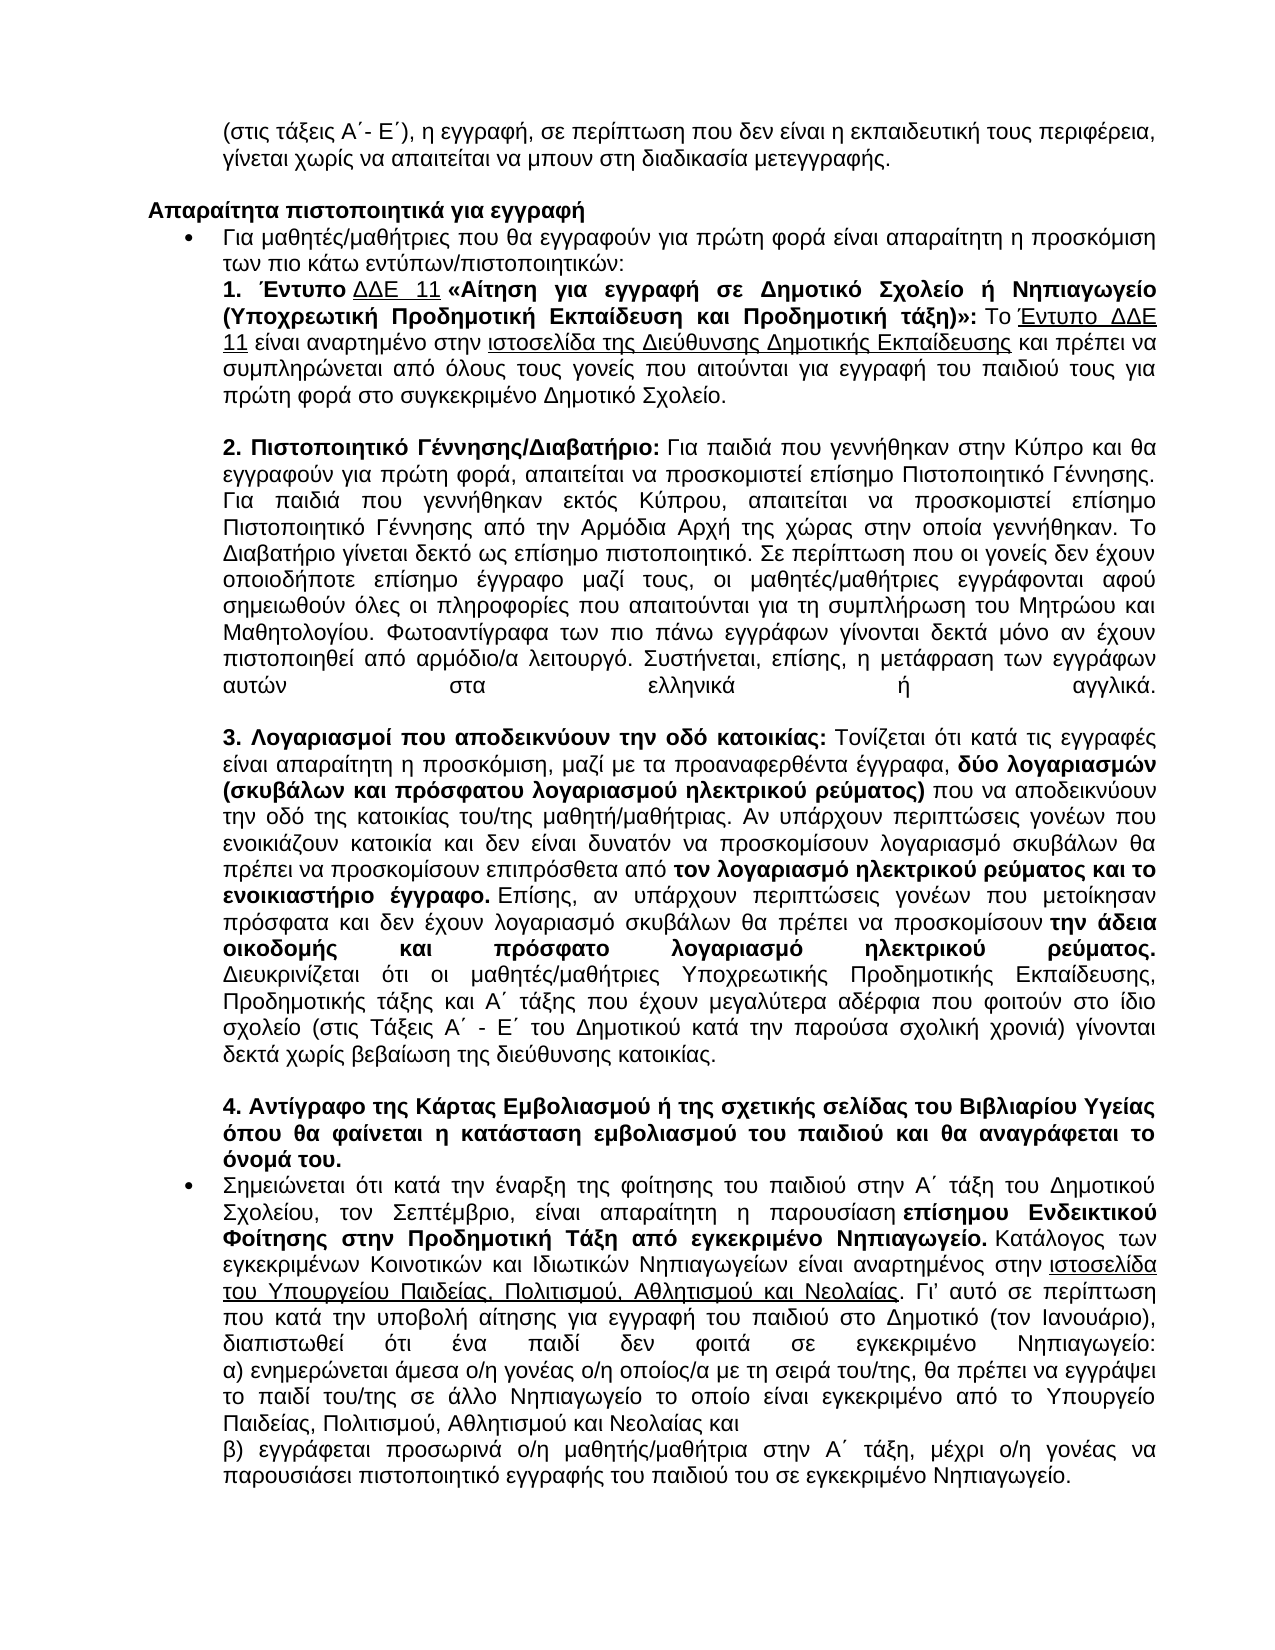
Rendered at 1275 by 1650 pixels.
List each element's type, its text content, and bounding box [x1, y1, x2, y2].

text 2. Πιστοποιητικό Γέννησης/Διαβατήριο: Για παιδιά που γεννήθηκαν στην Κύπρο και θα εγγραφούν για πρώτη φορά, απαιτείται να προσκομιστεί επίσημο Πιστοποιητικό Γέννησης. Για παιδιά που γεννήθηκαν εκτός Κύπρου, απαιτείται να προσκομιστεί επίσημο Πιστοποιητικό Γέννησης από την Αρμόδια Αρχή της χώρας στην οποία γεννήθηκαν. Το Διαβατήριο γίνεται δεκτό ως επίσημο πιστοποιητικό. Σε περίπτωση που οι γονείς δεν έχουν οποιοδήποτε επίσημο έγγραφο μαζί τους, οι μαθητές/μαθήτριες εγγράφονται αφού σημειωθούν όλες οι πληροφορίες που απαιτούνται για τη συμπλήρωση του Μητρώου και Μαθητολογίου. Φωτοαντίγραφα των πιο πάνω εγγράφων γίνονται δεκτά μόνο αν έχουν πιστοποιηθεί από αρμόδιο/α λειτουργό. Συστήνεται, επίσης, η μετάφραση των εγγράφων αυτών στα ελληνικά ή αγγλικά. 3. Λογαριασμοί που αποδεικνύουν την οδό κατοικίας: Τονίζεται ότι κατά τις εγγραφές είναι απαραίτητη η προσκόμιση, μαζί με τα προαναφερθέντα έγγραφα, δύο λογαριασμών (σκυβάλων και πρόσφατου λογαριασμού ηλεκτρικού ρεύματος) που να αποδεικνύουν την οδό της κατοικίας του/της μαθητή/μαθήτριας. Αν υπάρχουν περιπτώσεις γονέων που ενοικιάζουν κατοικία και δεν είναι δυνατόν να προσκομίσουν λογαριασμό σκυβάλων θα πρέπει να προσκομίσουν επιπρόσθετα από τον λογαριασμό ηλεκτρικού ρεύματος και το ενοικιαστήριο έγγραφο. Επίσης, αν υπάρχουν περιπτώσεις γονέων που μετοίκησαν πρόσφατα και δεν έχουν λογαριασμό σκυβάλων θα πρέπει να προσκομίσουν την άδεια οικοδομής και πρόσφατο λογαριασμό ηλεκτρικού ρεύματος. Διευκρινίζεται ότι οι μαθητές/μαθήτριες Υποχρεωτικής Προδημοτικής Εκπαίδευσης, Προδημοτικής τάξης και Α΄ τάξης που έχουν μεγαλύτερα αδέρφια που φοιτούν στο ίδιο σχολείο (στις Τάξεις Α΄ - Ε΄ του Δημοτικού κατά την παρούσα σχολική χρονιά) γίνονται δεκτά χωρίς βεβαίωση της διεύθυνσης κατοικίας. [223, 408, 1157, 1067]
text 1. Έντυπο ΔΔΕ 11 «Αίτηση για εγγραφή σε Δημοτικό Σχολείο ή Νηπιαγωγείο (Υποχρεωτική Προδημοτική Εκπαίδευση και Προδημοτική τάξη)»: Το Έντυπο ΔΔΕ 11 είναι αναρτημένο στην ιστοσελίδα της Διεύθυνσης Δημοτικής Εκπαίδευσης και πρέπει να συμπληρώνεται από όλους τους γονείς που αιτούνται για εγγραφή του παιδιού τους για πρώτη φορά στο συγκεκριμένο Δημοτικό Σχολείο. [223, 276, 1157, 408]
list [185, 118, 1157, 171]
text β) εγγράφεται προσωρινά ο/η μαθητής/μαθήτρια στην Α΄ τάξη, μέχρι ο/η γονέας να παρουσιάσει πιστοποιητικό εγγραφής του παιδιού του σε εγκεκριμένο Νηπιαγωγείο. [223, 1436, 1157, 1488]
list Για μαθητές/μαθήτριες που θα εγγραφούν για πρώτη φορά είναι απαραίτητη η προσκόμιση των πιο κάτω εντύπων/πιστοποιητικών: [185, 223, 1157, 276]
list Σημειώνεται ότι κατά την έναρξη της φοίτησης του παιδιού στην Α΄ τάξη του Δημοτικού Σχολείου, τον Σεπτέμβριο, είναι απαραίτητη η παρουσίαση επίσημου Ενδεικτικού Φοίτησης στην Προδημοτική Τάξη από εγκεκριμένο Νηπιαγωγείο. Κατάλογος των εγκεκριμένων Κοινοτικών και Ιδιωτικών Νηπιαγωγείων είναι αναρτημένος στην ιστοσελίδα του Υπουργείου Παιδείας, Πολιτισμού, Αθλητισμού και Νεολαίας. Γι’ αυτό σε περίπτωση που κατά την υποβολή αίτησης για εγγραφή του παιδιού στο Δημοτικό (τον Ιανουάριο), διαπιστωθεί ότι ένα παιδί δεν φοιτά σε εγκεκριμένο Νηπιαγωγείο: α) ενημερώνεται άμεσα ο/η γονέας ο/η οποίος/α με τη σειρά του/της, θα πρέπει να εγγράψει το παιδί του/της σε άλλο Νηπιαγωγείο το οποίο είναι εγκεκριμένο από το Υπουργείο Παιδείας, Πολιτισμού, Αθλητισμού και Νεολαίας και [185, 1172, 1157, 1436]
text 4. Αντίγραφο της Κάρτας Εμβολιασμού ή της σχετικής σελίδας του Βιβλιαρίου Υγείας όπου θα φαίνεται η κατάσταση εμβολιασμού του παιδιού και θα αναγράφεται το όνομά του. [223, 1067, 1157, 1172]
text Απαραίτητα πιστοποιητικά για εγγραφή [148, 171, 1157, 223]
